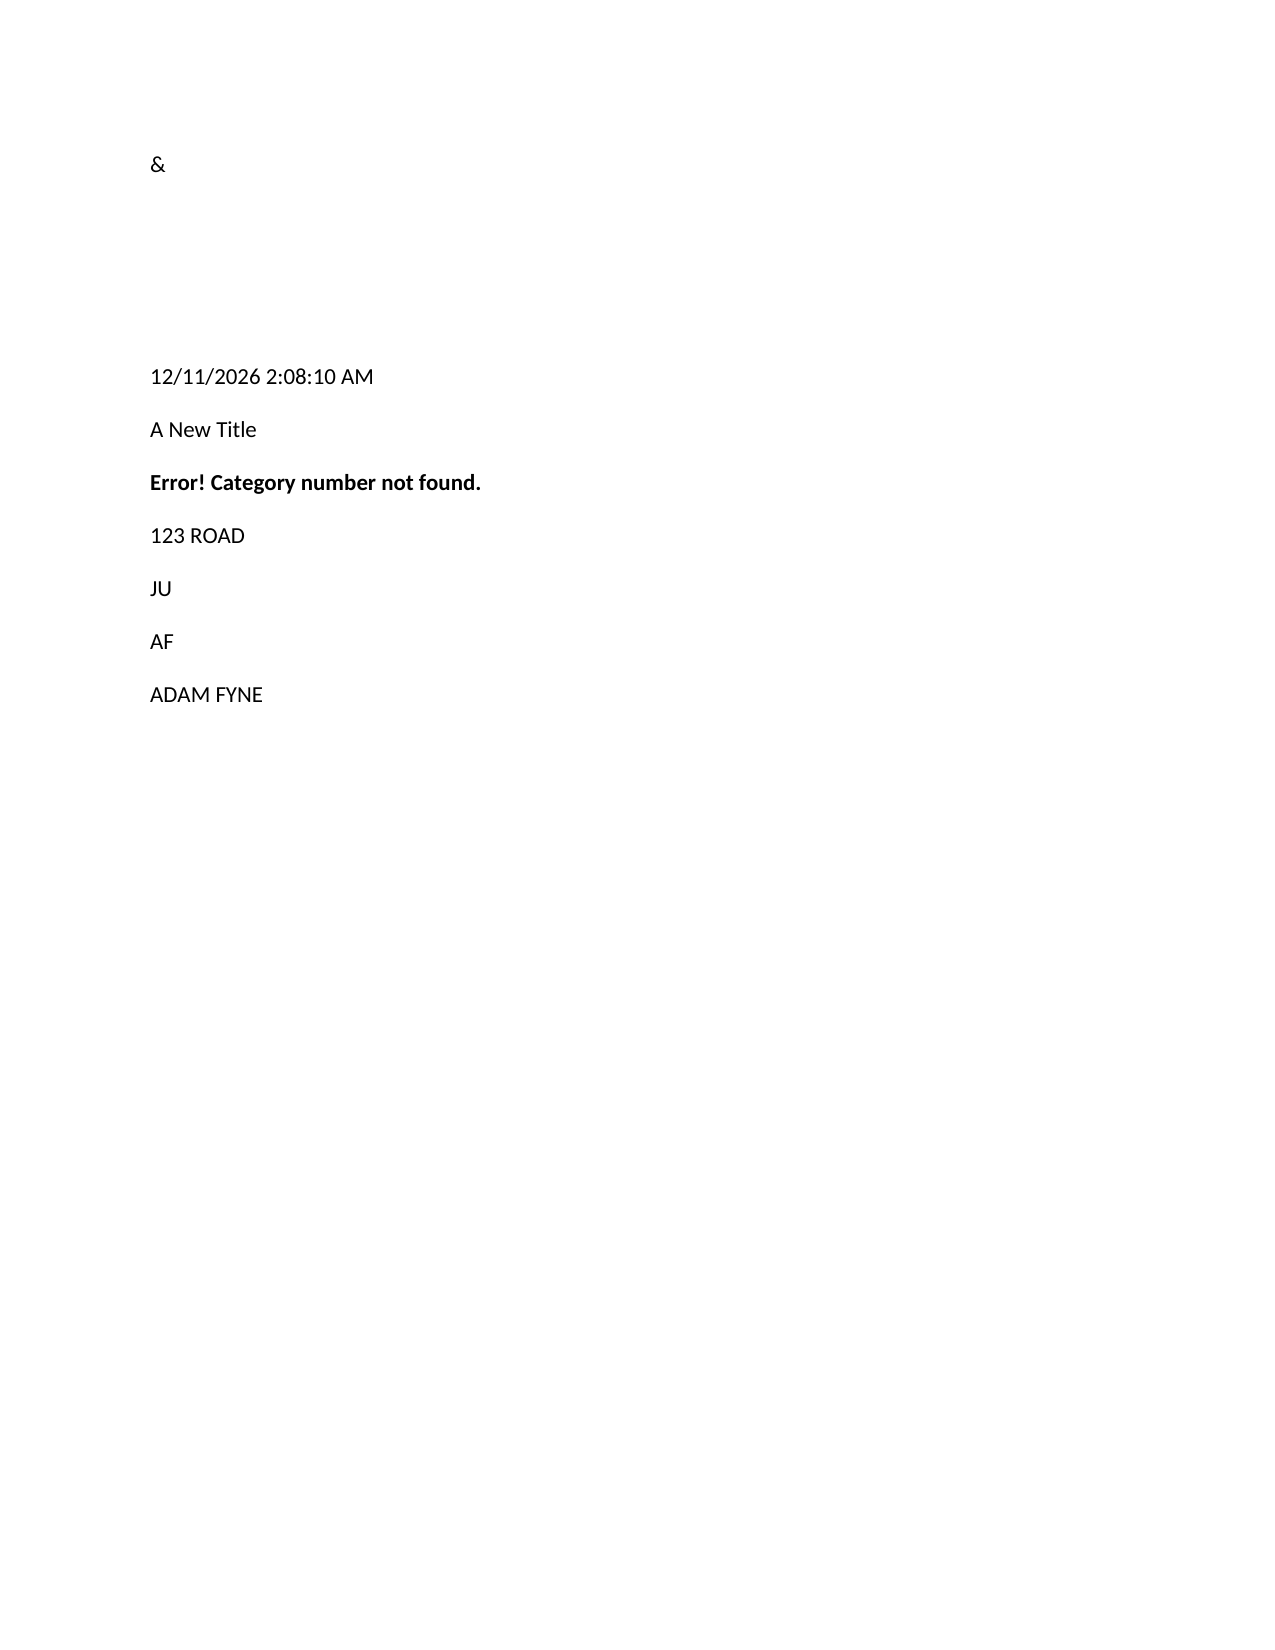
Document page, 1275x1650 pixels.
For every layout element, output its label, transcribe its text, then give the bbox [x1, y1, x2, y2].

text 13/01/2025 10:05:07 AM [150, 362, 1125, 390]
text AF [150, 627, 1125, 655]
text A New Title [150, 415, 1125, 443]
text 123 ROAD [150, 521, 1125, 549]
text Error! Category number not found. [150, 468, 1125, 496]
text ADAM FYNE [150, 680, 1125, 708]
text JU [150, 574, 1125, 602]
